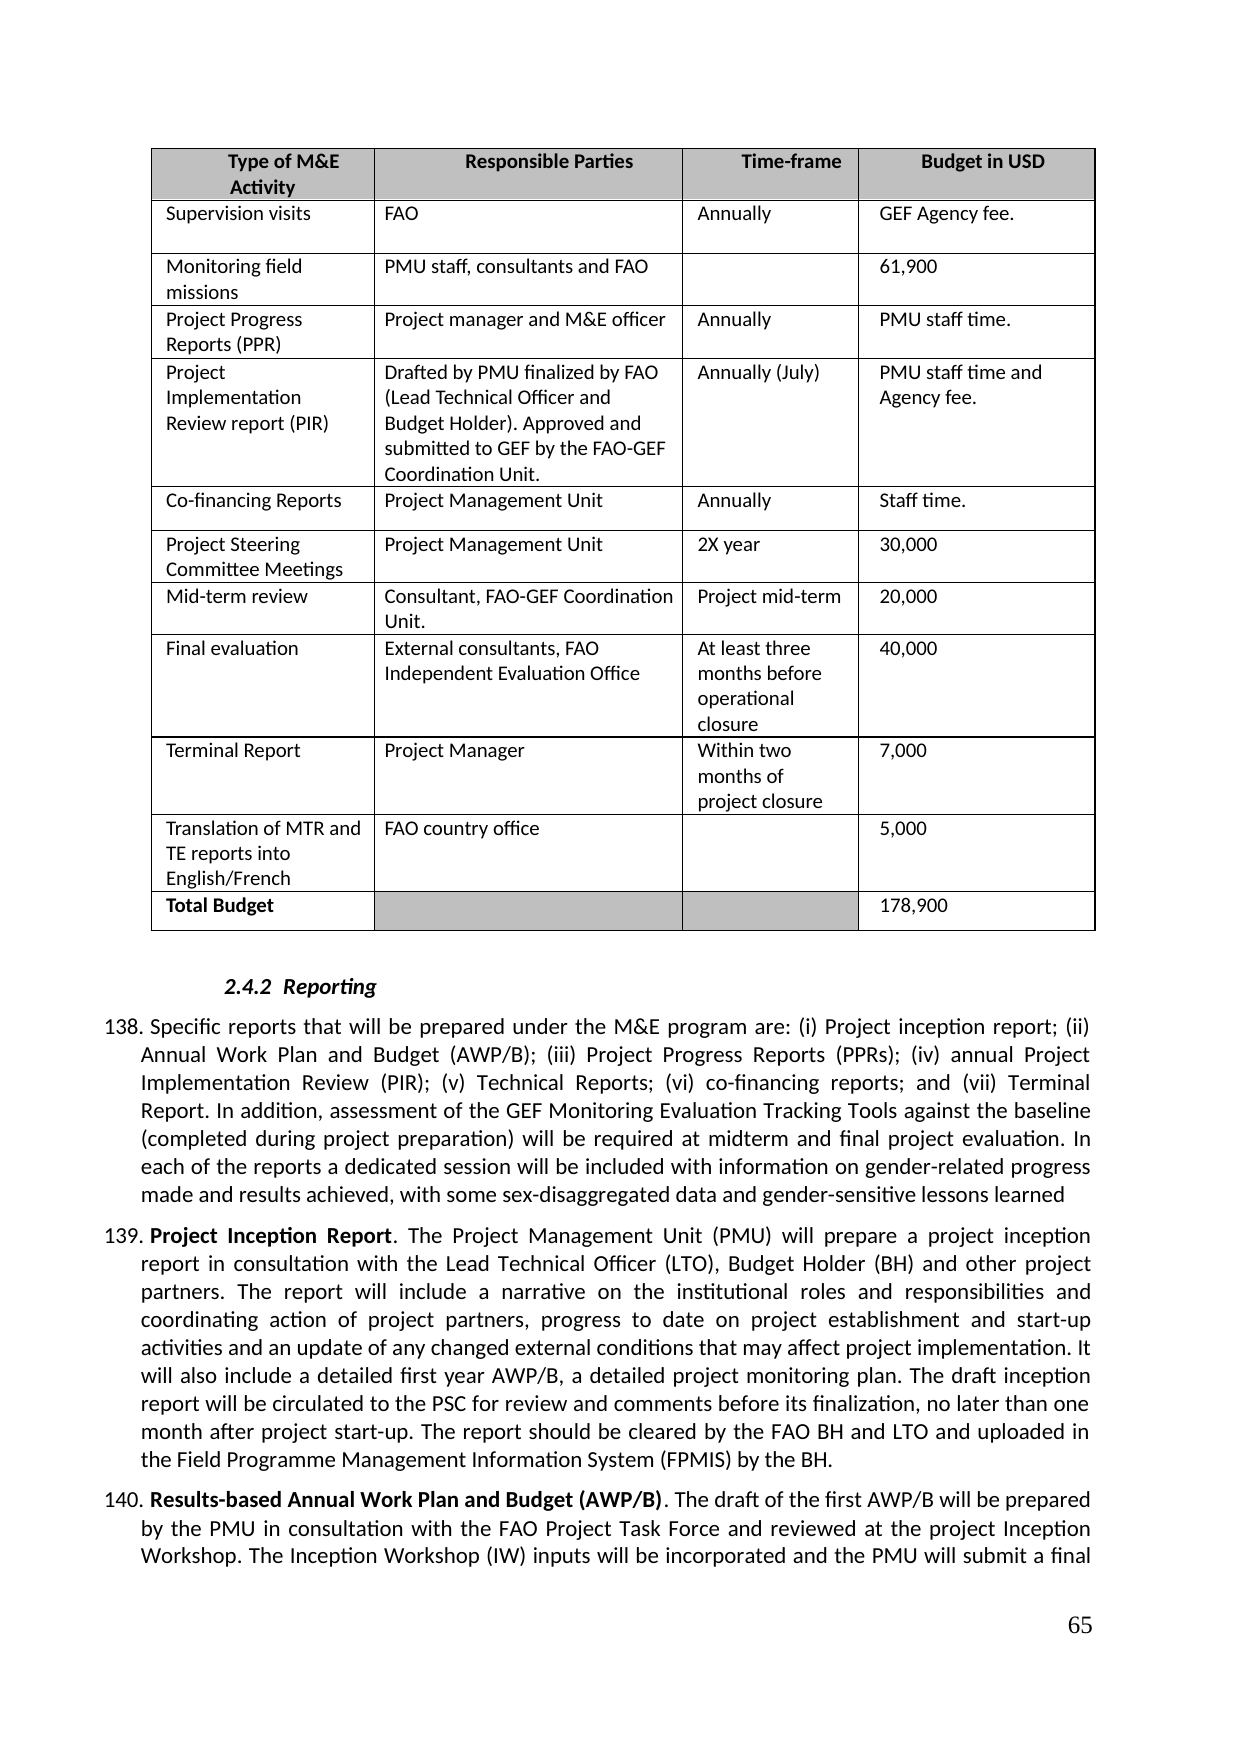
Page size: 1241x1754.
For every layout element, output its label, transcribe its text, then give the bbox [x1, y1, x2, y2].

table_cell [375, 892, 682, 930]
table_cell Project Steering Committee Meetings [152, 531, 374, 582]
table_cell Total Budget [152, 892, 374, 930]
table_cell Mid-term review [152, 583, 374, 634]
table_cell Annually (July) [683, 359, 858, 486]
list Specific reports that will be prepared under the M&E program are: (i) Project inception report; (ii) Annual Work Plan and Budget (AWP/B); (iii) Project Progress Reports (PPRs); (iv) annual Project Implementation Review (PIR); (v) Technical Reports; (vi) co-financing reports; and (vii) Terminal Report. In addition, assessment of the GEF Monitoring Evaluation Tracking Tools against the baseline (completed during project preparation) will be required at midterm and final project evaluation. In each of the reports a dedicated session will be included with information on gender-related progress made and results achieved, with some sex-disaggregated data and gender-sensitive lessons learned [103, 1012, 1092, 1208]
table_cell Terminal Report [152, 738, 374, 814]
table_cell Project Progress Reports (PPR) [152, 306, 374, 358]
table_cell Staff time. [859, 487, 1094, 530]
table_cell Annually [683, 306, 858, 358]
table_cell 178,900 [859, 892, 1094, 930]
table_cell GEF Agency fee. [859, 201, 1094, 252]
table_cell Project Manager [375, 738, 682, 814]
table_header Budget in USD [859, 149, 1094, 199]
table_cell [683, 254, 858, 305]
table_cell Annually [683, 201, 858, 252]
table_cell PMU staff, consultants and FAO [375, 254, 682, 305]
table_cell 30,000 [859, 531, 1094, 582]
table_cell FAO country office [375, 815, 682, 891]
table_cell [683, 815, 858, 891]
table_cell External consultants, FAO Independent Evaluation Office [375, 635, 682, 736]
table_cell Consultant, FAO-GEF Coordination Unit. [375, 583, 682, 634]
table_cell Project Management Unit [375, 531, 682, 582]
table_cell Final evaluation [152, 635, 374, 736]
table_cell [683, 892, 858, 930]
table_cell Project manager and M&E officer [375, 306, 682, 358]
table_cell Annually [683, 487, 858, 530]
table_cell 20,000 [859, 583, 1094, 634]
table_cell PMU staff time and Agency fee. [859, 359, 1094, 486]
table_cell 61,900 [859, 254, 1094, 305]
table_header Responsible Parties [375, 149, 682, 199]
table_cell 7,000 [859, 738, 1094, 814]
table_cell 2X year [683, 531, 858, 582]
table_cell 5,000 [859, 815, 1094, 891]
table_cell Drafted by PMU finalized by FAO (Lead Technical Officer and Budget Holder). Approved and submitted to GEF by the FAO-GEF Coordination Unit. [375, 359, 682, 486]
table_cell 40,000 [859, 635, 1094, 736]
table_cell Within two months of project closure [683, 738, 858, 814]
table_cell Project Management Unit [375, 487, 682, 530]
subtitle Reporting [224, 972, 1092, 1000]
table_cell PMU staff time. [859, 306, 1094, 358]
list Project Inception Report. The Project Management Unit (PMU) will prepare a project inception report in consultation with the Lead Technical Officer (LTO), Budget Holder (BH) and other project partners. The report will include a narrative on the institutional roles and responsibilities and coordinating action of project partners, progress to date on project establishment and start-up activities and an update of any changed external conditions that may affect project implementation. It will also include a detailed first year AWP/B, a detailed project monitoring plan. The draft inception report will be circulated to the PSC for review and comments before its finalization, no later than one month after project start-up. The report should be cleared by the FAO BH and LTO and uploaded in the Field Programme Management Information System (FPMIS) by the BH. [103, 1221, 1092, 1473]
table_cell Translation of MTR and TE reports into English/French [152, 815, 374, 891]
table_cell FAO [375, 201, 682, 252]
table_header Type of M&E Activity [152, 149, 374, 199]
table_cell Supervision visits [152, 201, 374, 252]
table_cell Co-financing Reports [152, 487, 374, 530]
table_header Time-frame [683, 149, 858, 199]
table_cell Monitoring field missions [152, 254, 374, 305]
table_cell At least three months before operational closure [683, 635, 858, 736]
table_cell Project mid-term [683, 583, 858, 634]
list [103, 1486, 1092, 1570]
table_cell Project Implementation Review report (PIR) [152, 359, 374, 486]
